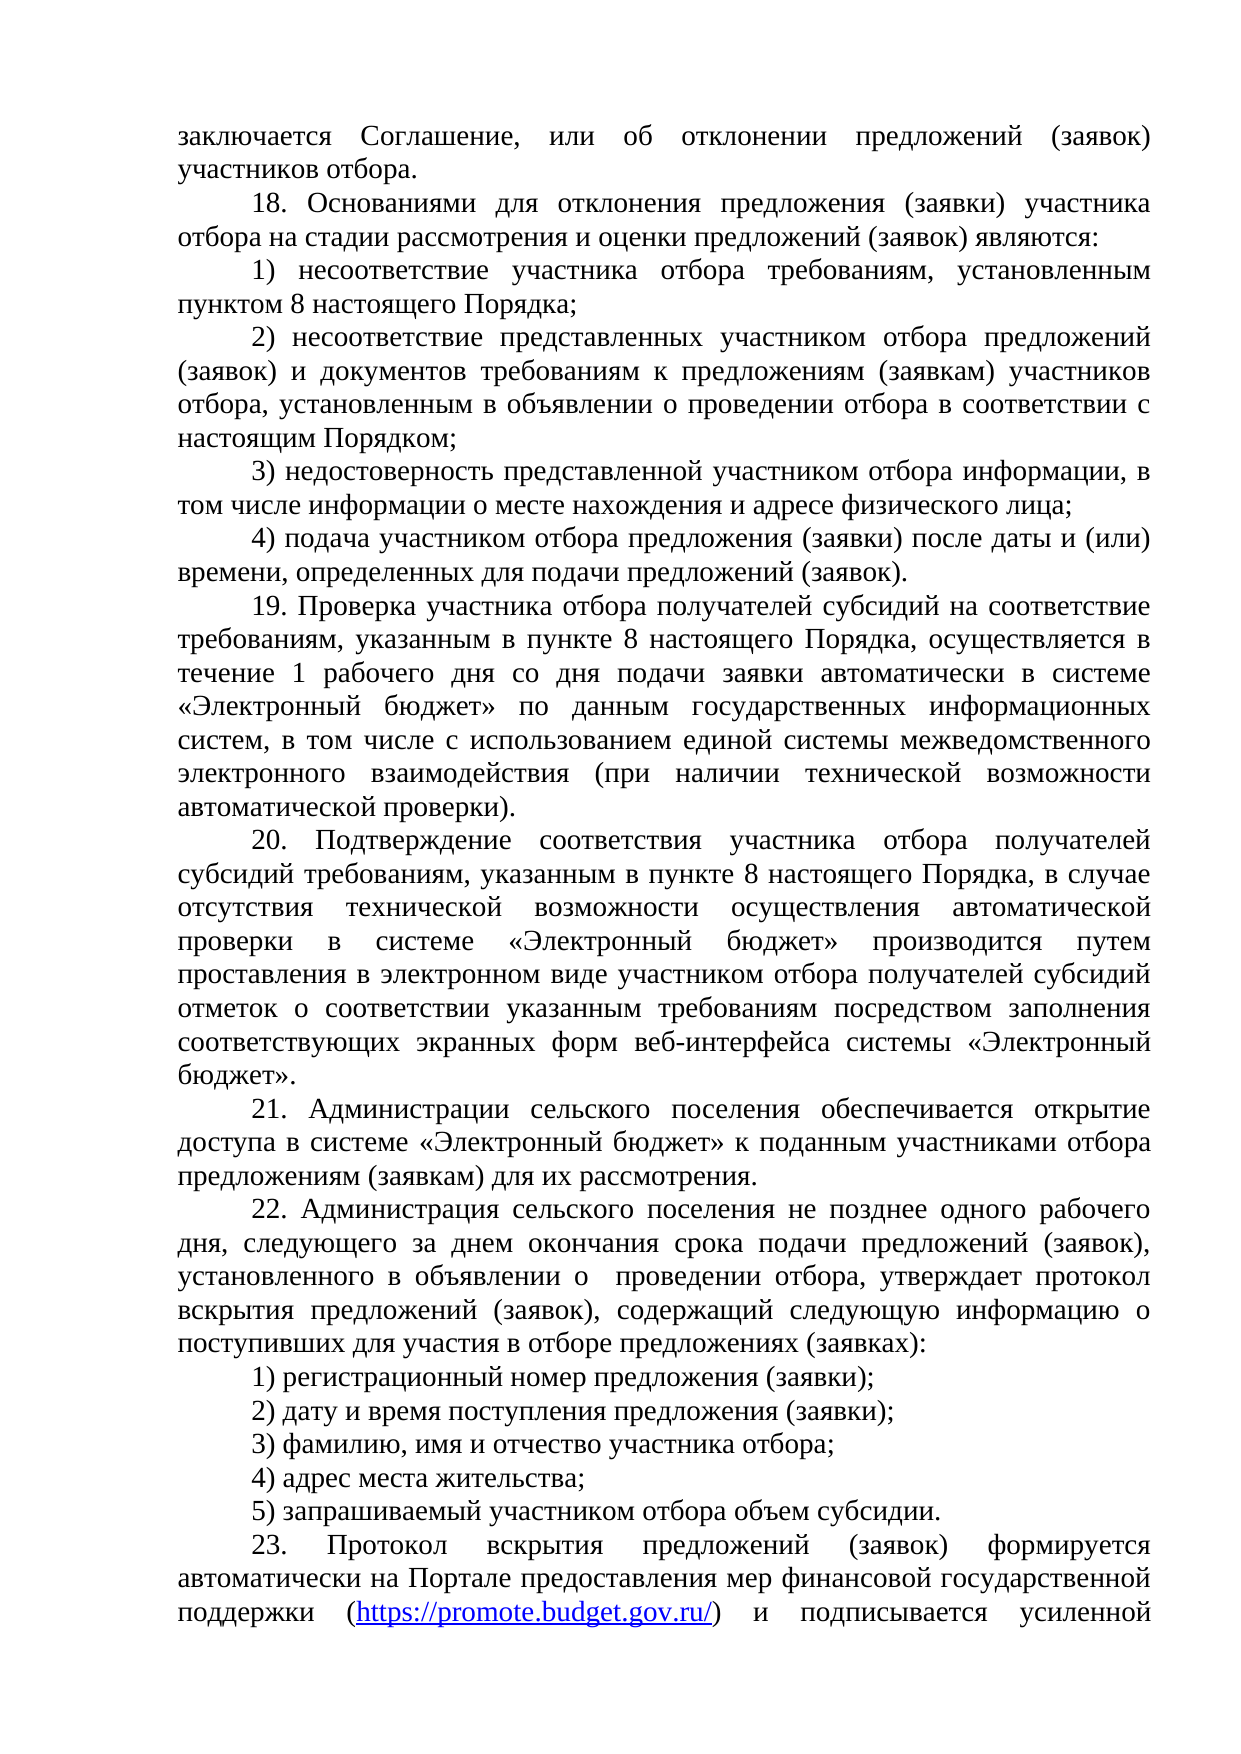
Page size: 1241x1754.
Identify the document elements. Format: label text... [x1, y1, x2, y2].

text 5) запрашиваемый участником отбора объем субсидии. [177, 1493, 1152, 1527]
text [177, 1527, 1152, 1627]
text 21. Администрации сельского поселения обеспечивается открытие доступа в системе «Электронный бюджет» к поданным участниками отбора предложениям (заявкам) для их рассмотрения. [177, 1091, 1152, 1191]
text 3) фамилию, имя и отчество участника отбора; [177, 1426, 1152, 1460]
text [177, 118, 1152, 185]
text 4) подача участником отбора предложения (заявки) после даты и (или) времени, определенных для подачи предложений (заявок). [177, 521, 1152, 588]
text 20. Подтверждение соответствия участника отбора получателей субсидий требованиям, указанным в пункте 8 настоящего Порядка, в случае отсутствия технической возможности осуществления автоматической проверки в системе «Электронный бюджет» производится путем проставления в электронном виде участником отбора получателей субсидий отметок о соответствии указанным требованиям посредством заполнения соответствующих экранных форм веб-интерфейса системы «Электронный бюджет». [177, 822, 1152, 1091]
text 19. Проверка участника отбора получателей субсидий на соответствие требованиям, указанным в пункте 8 настоящего Порядка, осуществляется в течение 1 рабочего дня со дня подачи заявки автоматически в системе «Электронный бюджет» по данным государственных информационных систем, в том числе с использованием единой системы межведомственного электронного взаимодействия (при наличии технической возможности автоматической проверки). [177, 588, 1152, 822]
text 22. Администрация сельского поселения не позднее одного рабочего дня, следующего за днем окончания срока подачи предложений (заявок), установленного в объявлении о проведении отбора, утверждает протокол вскрытия предложений (заявок), содержащий следующую информацию о поступивших для участия в отборе предложениях (заявках): [177, 1191, 1152, 1359]
text 4) адрес места жительства; [177, 1460, 1152, 1493]
text 1) регистрационный номер предложения (заявки); [177, 1359, 1152, 1393]
text 2) несоответствие представленных участником отбора предложений (заявок) и документов требованиям к предложениям (заявкам) участников отбора, установленным в объявлении о проведении отбора в соответствии с настоящим Порядком; [177, 319, 1152, 453]
text 1) несоответствие участника отбора требованиям, установленным пунктом 8 настоящего Порядка; [177, 252, 1152, 319]
text 3) недостоверность представленной участником отбора информации, в том числе информации о месте нахождения и адресе физического лица; [177, 453, 1152, 521]
text 2) дату и время поступления предложения (заявки); [177, 1393, 1152, 1426]
text 18. Основаниями для отклонения предложения (заявки) участника отбора на стадии рассмотрения и оценки предложений (заявок) являются: [177, 185, 1152, 252]
